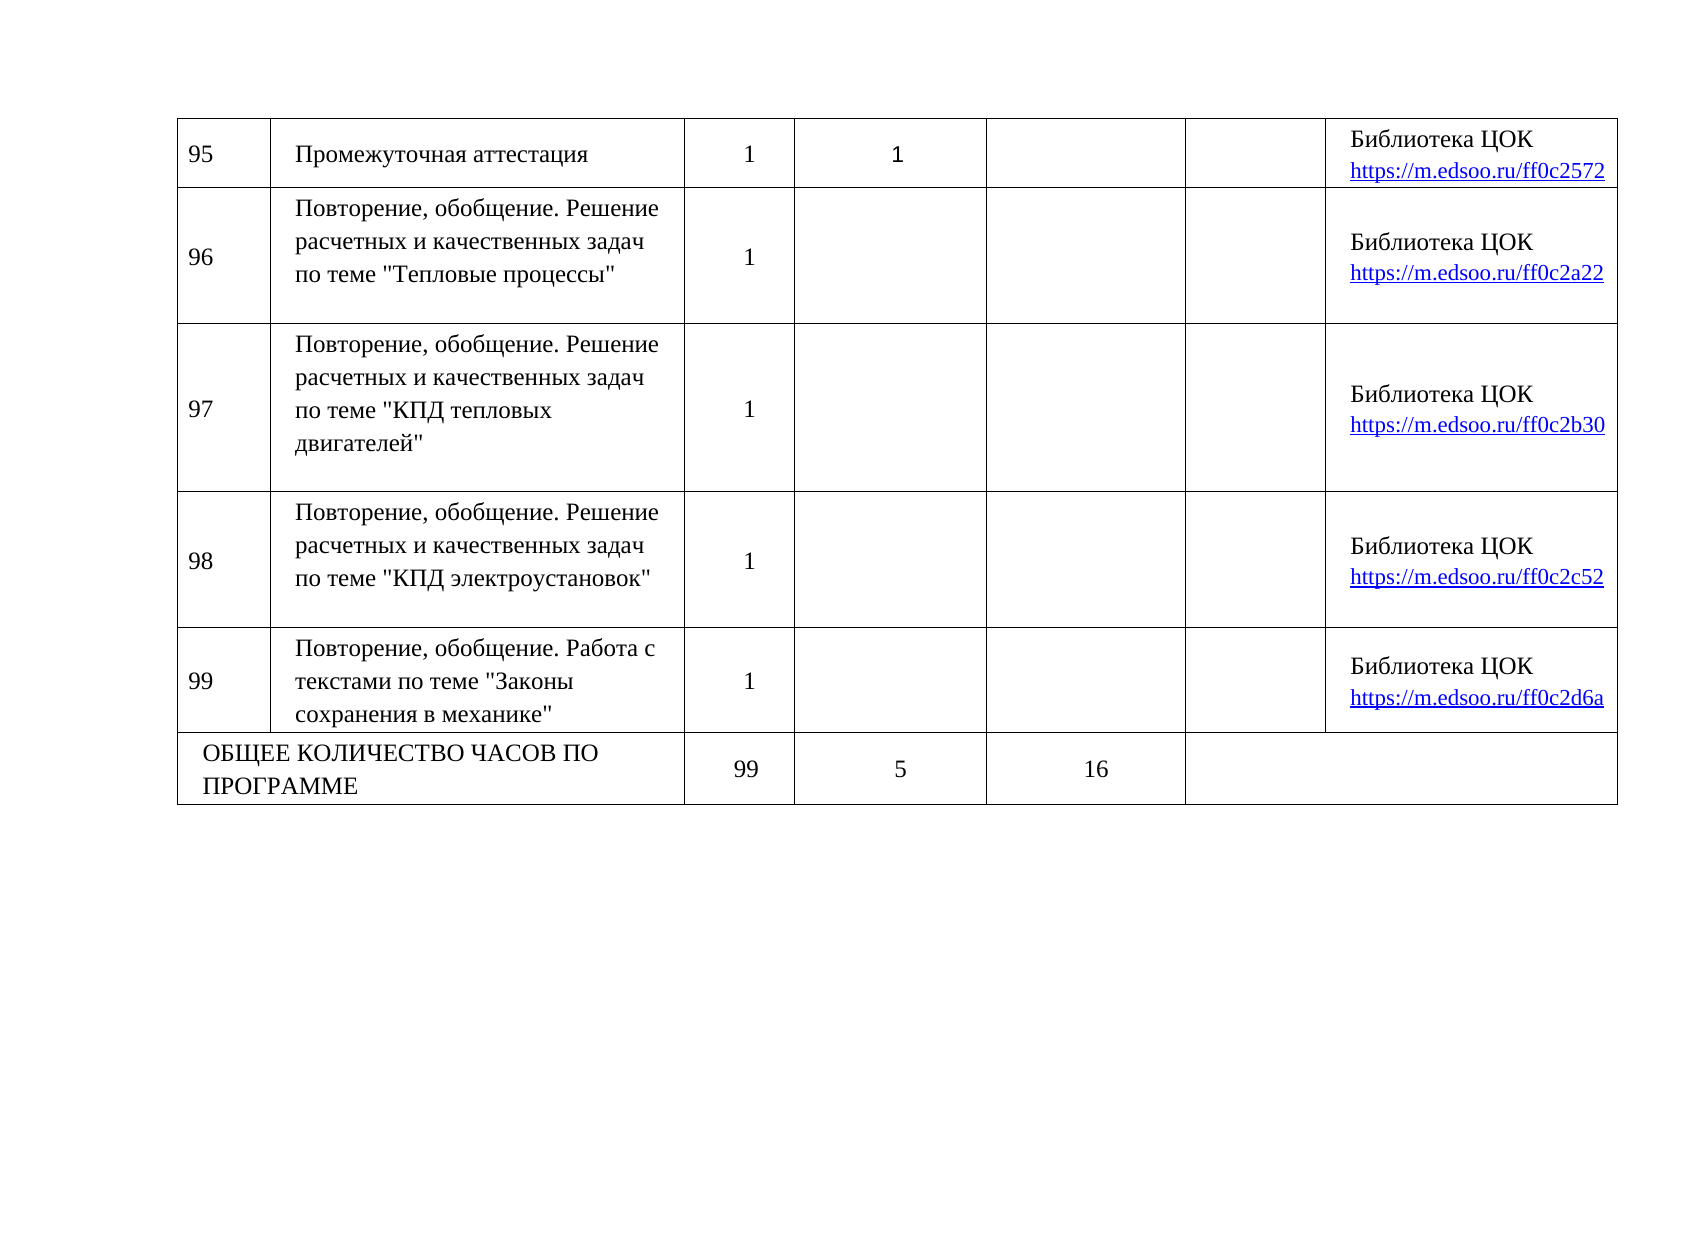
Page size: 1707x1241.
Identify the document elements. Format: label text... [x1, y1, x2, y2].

table_cell 1 [685, 119, 794, 187]
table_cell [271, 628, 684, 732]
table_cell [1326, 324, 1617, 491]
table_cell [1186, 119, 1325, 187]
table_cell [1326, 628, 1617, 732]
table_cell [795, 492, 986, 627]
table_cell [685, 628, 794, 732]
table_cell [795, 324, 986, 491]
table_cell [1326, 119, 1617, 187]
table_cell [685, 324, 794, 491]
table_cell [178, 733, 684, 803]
table_cell 95 [178, 119, 270, 187]
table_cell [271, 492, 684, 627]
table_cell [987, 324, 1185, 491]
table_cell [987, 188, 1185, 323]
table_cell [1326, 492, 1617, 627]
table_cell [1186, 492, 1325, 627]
table_cell Промежуточная аттестация [271, 119, 684, 187]
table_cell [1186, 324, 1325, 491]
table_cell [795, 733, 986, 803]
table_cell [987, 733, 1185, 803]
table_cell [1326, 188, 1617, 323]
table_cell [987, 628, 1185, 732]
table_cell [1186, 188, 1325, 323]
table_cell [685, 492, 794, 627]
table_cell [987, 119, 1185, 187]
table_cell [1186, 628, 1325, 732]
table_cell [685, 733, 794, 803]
table_cell 1 [795, 119, 986, 187]
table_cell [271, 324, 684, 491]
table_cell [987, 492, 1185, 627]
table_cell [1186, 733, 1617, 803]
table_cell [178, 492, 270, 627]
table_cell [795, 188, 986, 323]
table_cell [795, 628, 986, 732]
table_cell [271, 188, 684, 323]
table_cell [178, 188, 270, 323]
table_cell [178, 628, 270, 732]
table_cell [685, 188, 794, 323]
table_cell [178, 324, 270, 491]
